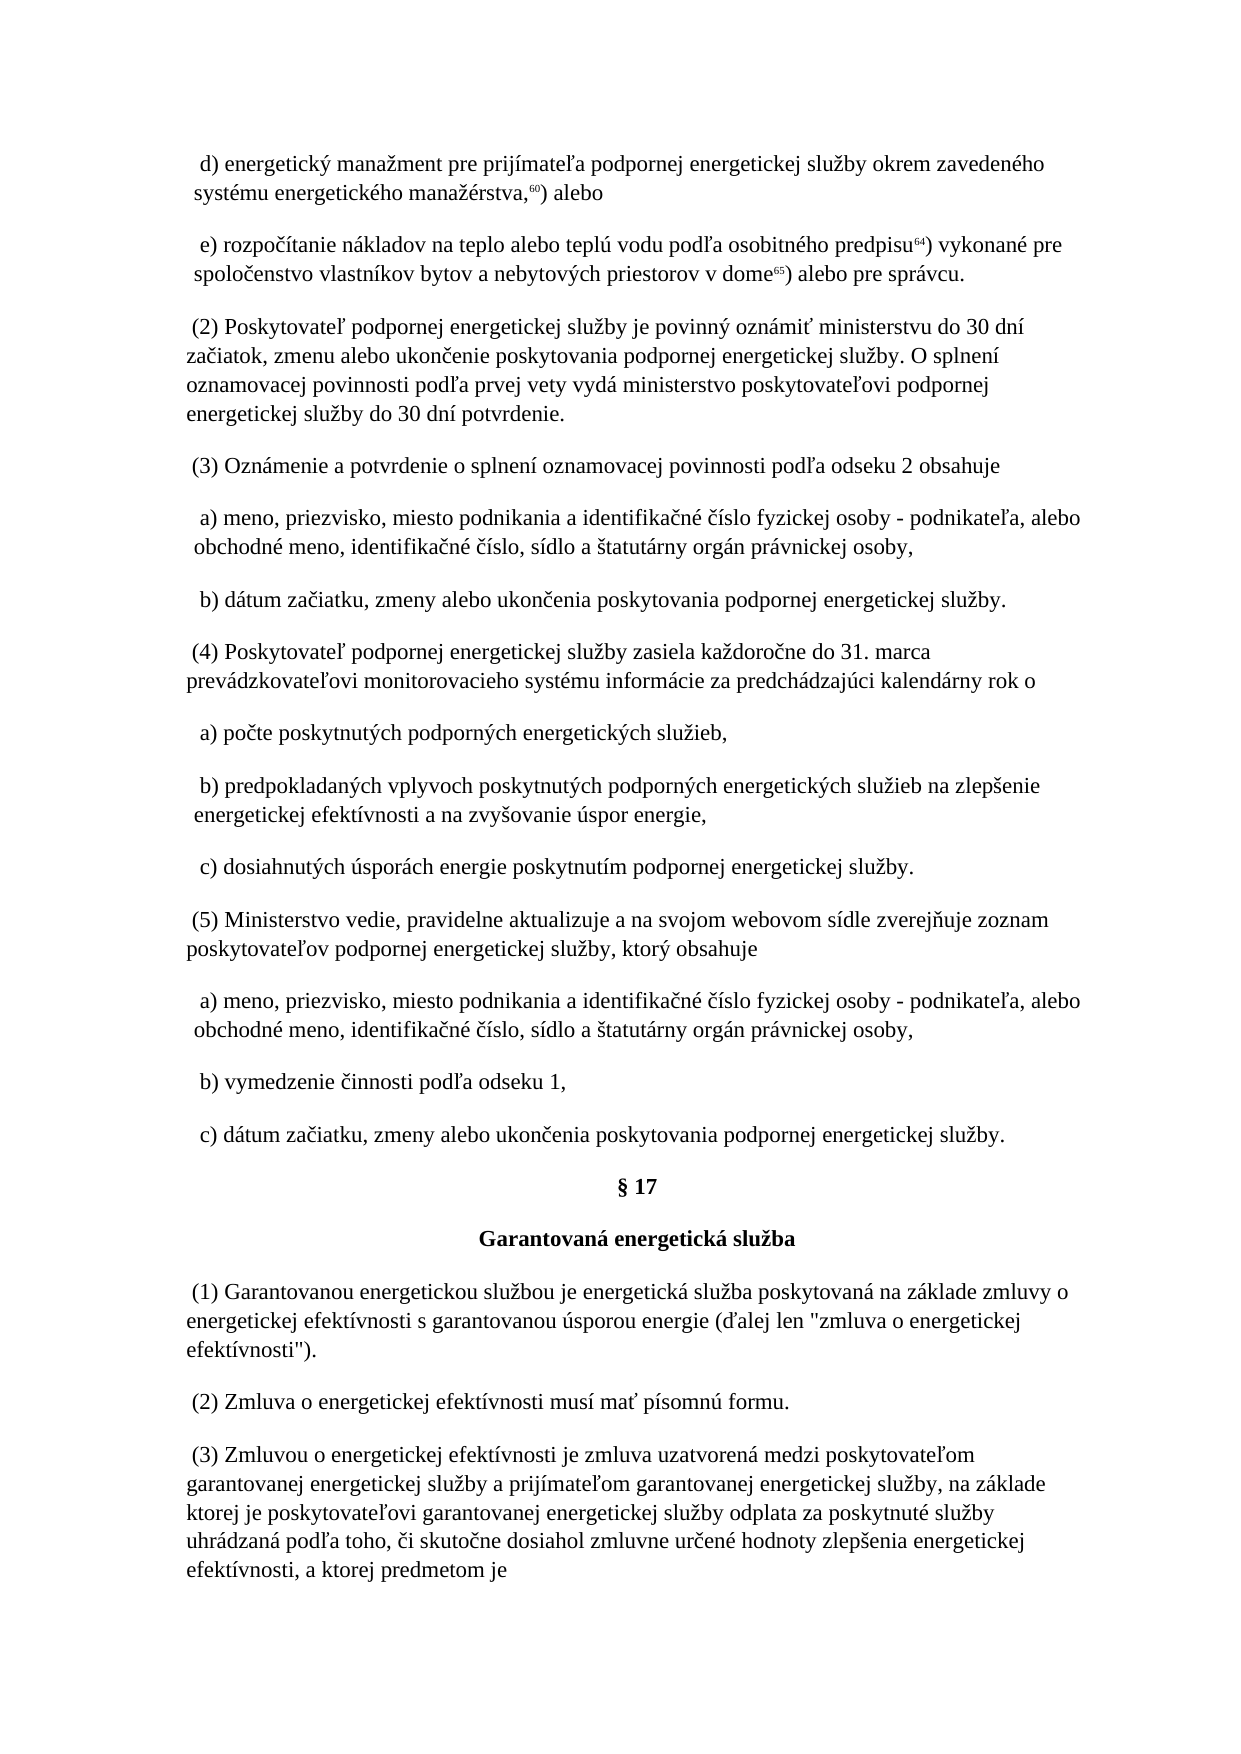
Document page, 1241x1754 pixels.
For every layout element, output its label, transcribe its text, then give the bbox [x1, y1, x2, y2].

text b) dátum začiatku, zmeny alebo ukončenia poskytovania podpornej energetickej služby. [194, 586, 1090, 612]
text (3) Oznámenie a potvrdenie o splnení oznamovacej povinnosti podľa odseku 2 obsahuje [186, 452, 1090, 478]
text (2) Poskytovateľ podpornej energetickej služby je povinný oznámiť ministerstvu do 30 dní začiatok, zmenu alebo ukončenie poskytovania podpornej energetickej služby. O splnení oznamovacej povinnosti podľa prvej vety vydá ministerstvo poskytovateľovi podpornej energetickej služby do 30 dní potvrdenie. [186, 313, 1090, 426]
text c) dátum začiatku, zmeny alebo ukončenia poskytovania podpornej energetickej služby. [194, 1121, 1090, 1147]
text § 17 [178, 1173, 1090, 1199]
text a) meno, priezvisko, miesto podnikania a identifikačné číslo fyzickej osoby - podnikateľa, alebo obchodné meno, identifikačné číslo, sídlo a štatutárny orgán právnickej osoby, [194, 504, 1090, 560]
text (2) Zmluva o energetickej efektívnosti musí mať písomnú formu. [186, 1388, 1090, 1414]
text e) rozpočítanie nákladov na teplo alebo teplú vodu podľa osobitného predpisu64) vykonané pre spoločenstvo vlastníkov bytov a nebytových priestorov v dome65) alebo pre správcu. [194, 231, 1090, 287]
text (5) Ministerstvo vedie, pravidelne aktualizuje a na svojom webovom sídle zverejňuje zoznam poskytovateľov podpornej energetickej služby, ktorý obsahuje [186, 906, 1090, 961]
text (4) Poskytovateľ podpornej energetickej služby zasiela každoročne do 31. marca prevádzkovateľovi monitorovacieho systému informácie za predchádzajúci kalendárny rok o [186, 638, 1090, 693]
text d) energetický manažment pre prijímateľa podpornej energetickej služby okrem zavedeného systému energetického manažérstva,60) alebo [194, 150, 1090, 205]
text c) dosiahnutých úsporách energie poskytnutím podpornej energetickej služby. [194, 853, 1090, 879]
text (1) Garantovanou energetickou službou je energetická služba poskytovaná na základe zmluvy o energetickej efektívnosti s garantovanou úsporou energie (ďalej len "zmluva o energetickej efektívnosti"). [186, 1278, 1090, 1362]
text b) vymedzenie činnosti podľa odseku 1, [194, 1068, 1090, 1095]
text (3) Zmluvou o energetickej efektívnosti je zmluva uzatvorená medzi poskytovateľom garantovanej energetickej služby a prijímateľom garantovanej energetickej služby, na základe ktorej je poskytovateľovi garantovanej energetickej služby odplata za poskytnuté služby uhrádzaná podľa toho, či skutočne dosiahol zmluvne určené hodnoty zlepšenia energetickej efektívnosti, a ktorej predmetom je [186, 1441, 1090, 1583]
text b) predpokladaných vplyvoch poskytnutých podporných energetických služieb na zlepšenie energetickej efektívnosti a na zvyšovanie úspor energie, [194, 772, 1090, 827]
text a) počte poskytnutých podporných energetických služieb, [194, 719, 1090, 746]
text Garantovaná energetická služba [178, 1226, 1090, 1252]
text a) meno, priezvisko, miesto podnikania a identifikačné číslo fyzickej osoby - podnikateľa, alebo obchodné meno, identifikačné číslo, sídlo a štatutárny orgán právnickej osoby, [194, 987, 1090, 1042]
